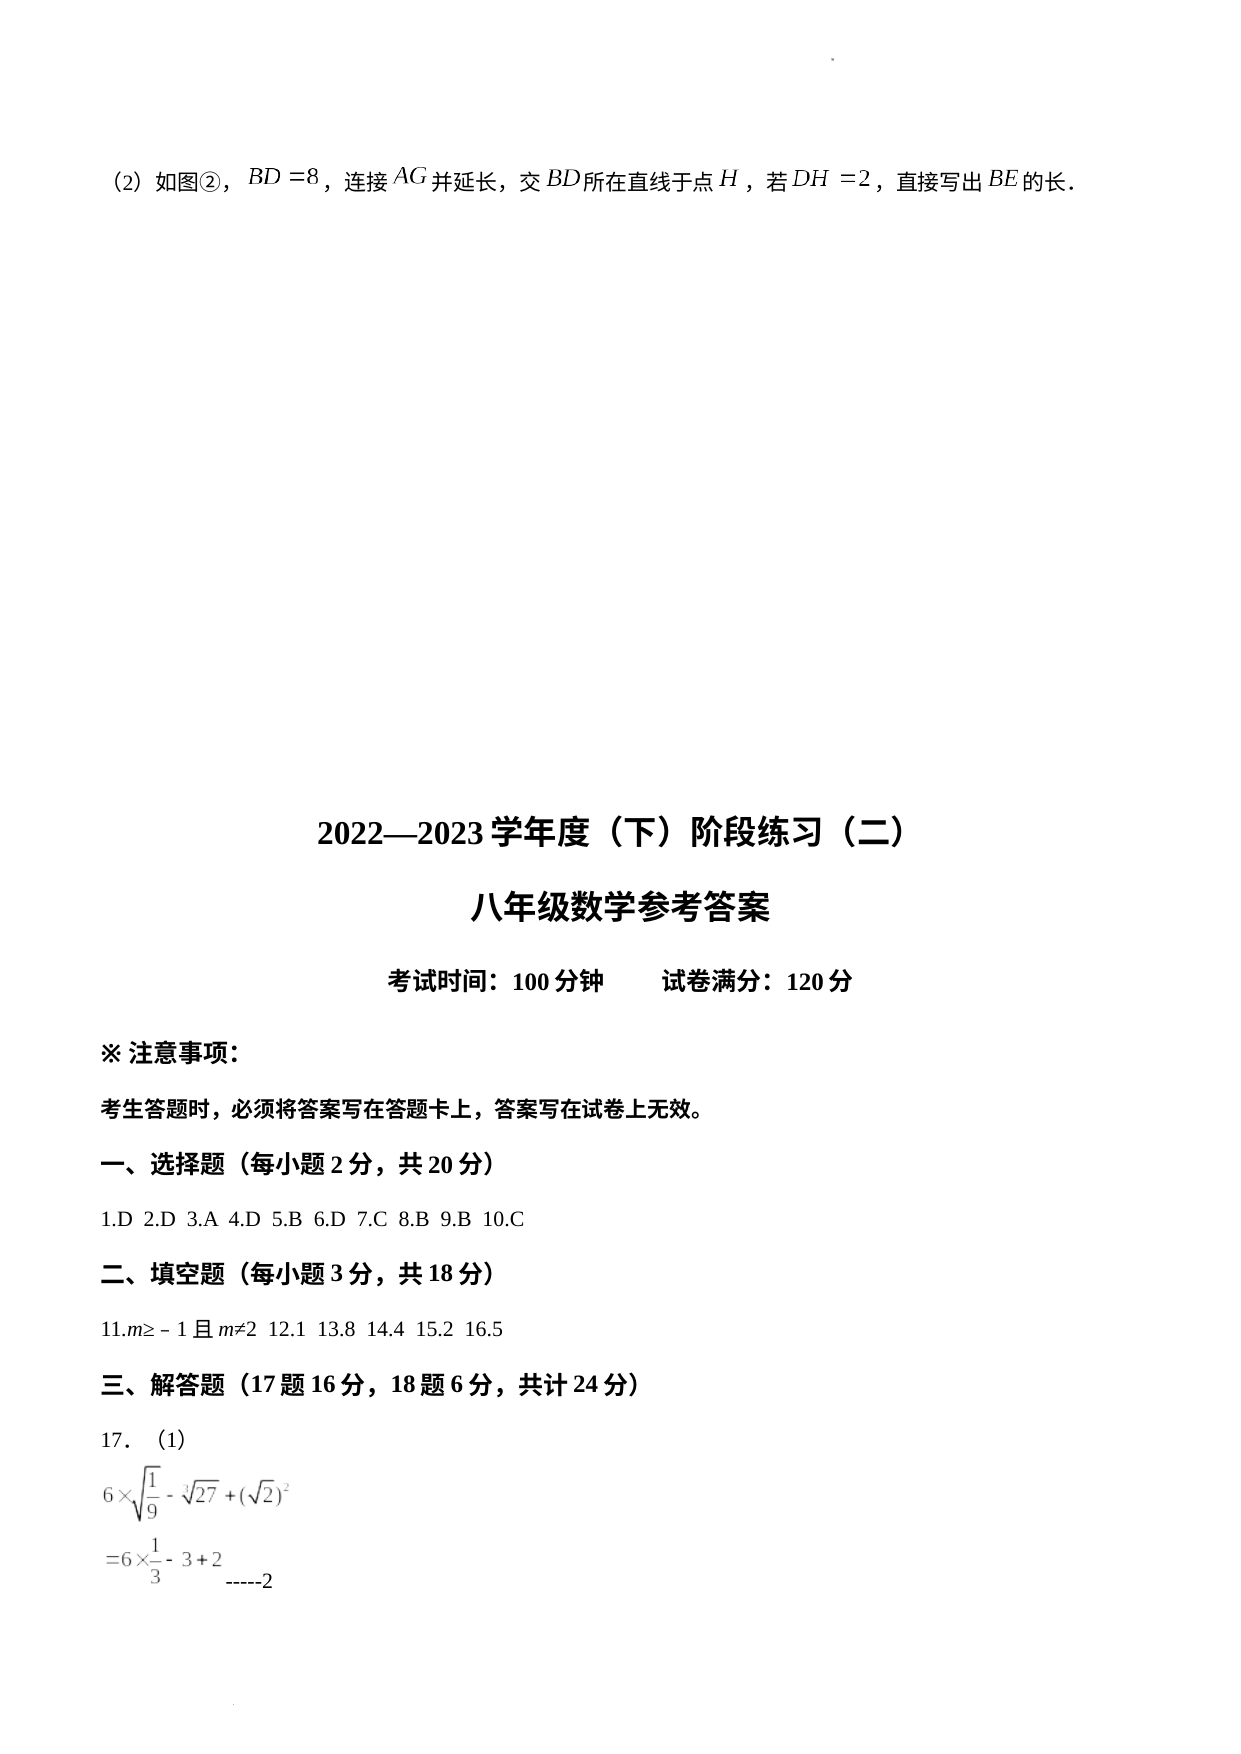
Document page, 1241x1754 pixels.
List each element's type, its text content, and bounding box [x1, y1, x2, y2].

text 考试时间：100分钟 试卷满分：120分 [100, 947, 1140, 1012]
text 三、解答题（17题16分，18题6分，共计24分） [100, 1351, 1140, 1416]
text 2022—2023学年度（下）阶段练习（二） [100, 798, 1140, 863]
text 一、选择题（每小题2分，共20分） [100, 1130, 1140, 1195]
text -----2 [100, 1532, 1140, 1597]
text 二、填空题（每小题3分，共18分） [100, 1240, 1140, 1305]
text （2）如图②，，连接并延长，交所在直线于点，若，直接写出的长． [100, 146, 1140, 211]
text 考生答题时，必须将答案写在答题卡上，答案写在试卷上无效。 [100, 1091, 1140, 1124]
text 17．（1） [100, 1423, 1140, 1455]
text 八年级数学参考答案 [100, 872, 1140, 937]
text 11.m≥﹣1且m≠2 12.1 13.8 14.4 15.2 16.5 [100, 1312, 1140, 1344]
text ※ 注意事项： [100, 1019, 1140, 1084]
text 1.D 2.D 3.A 4.D 5.B 6.D 7.C 8.B 9.B 10.C [100, 1202, 1140, 1235]
